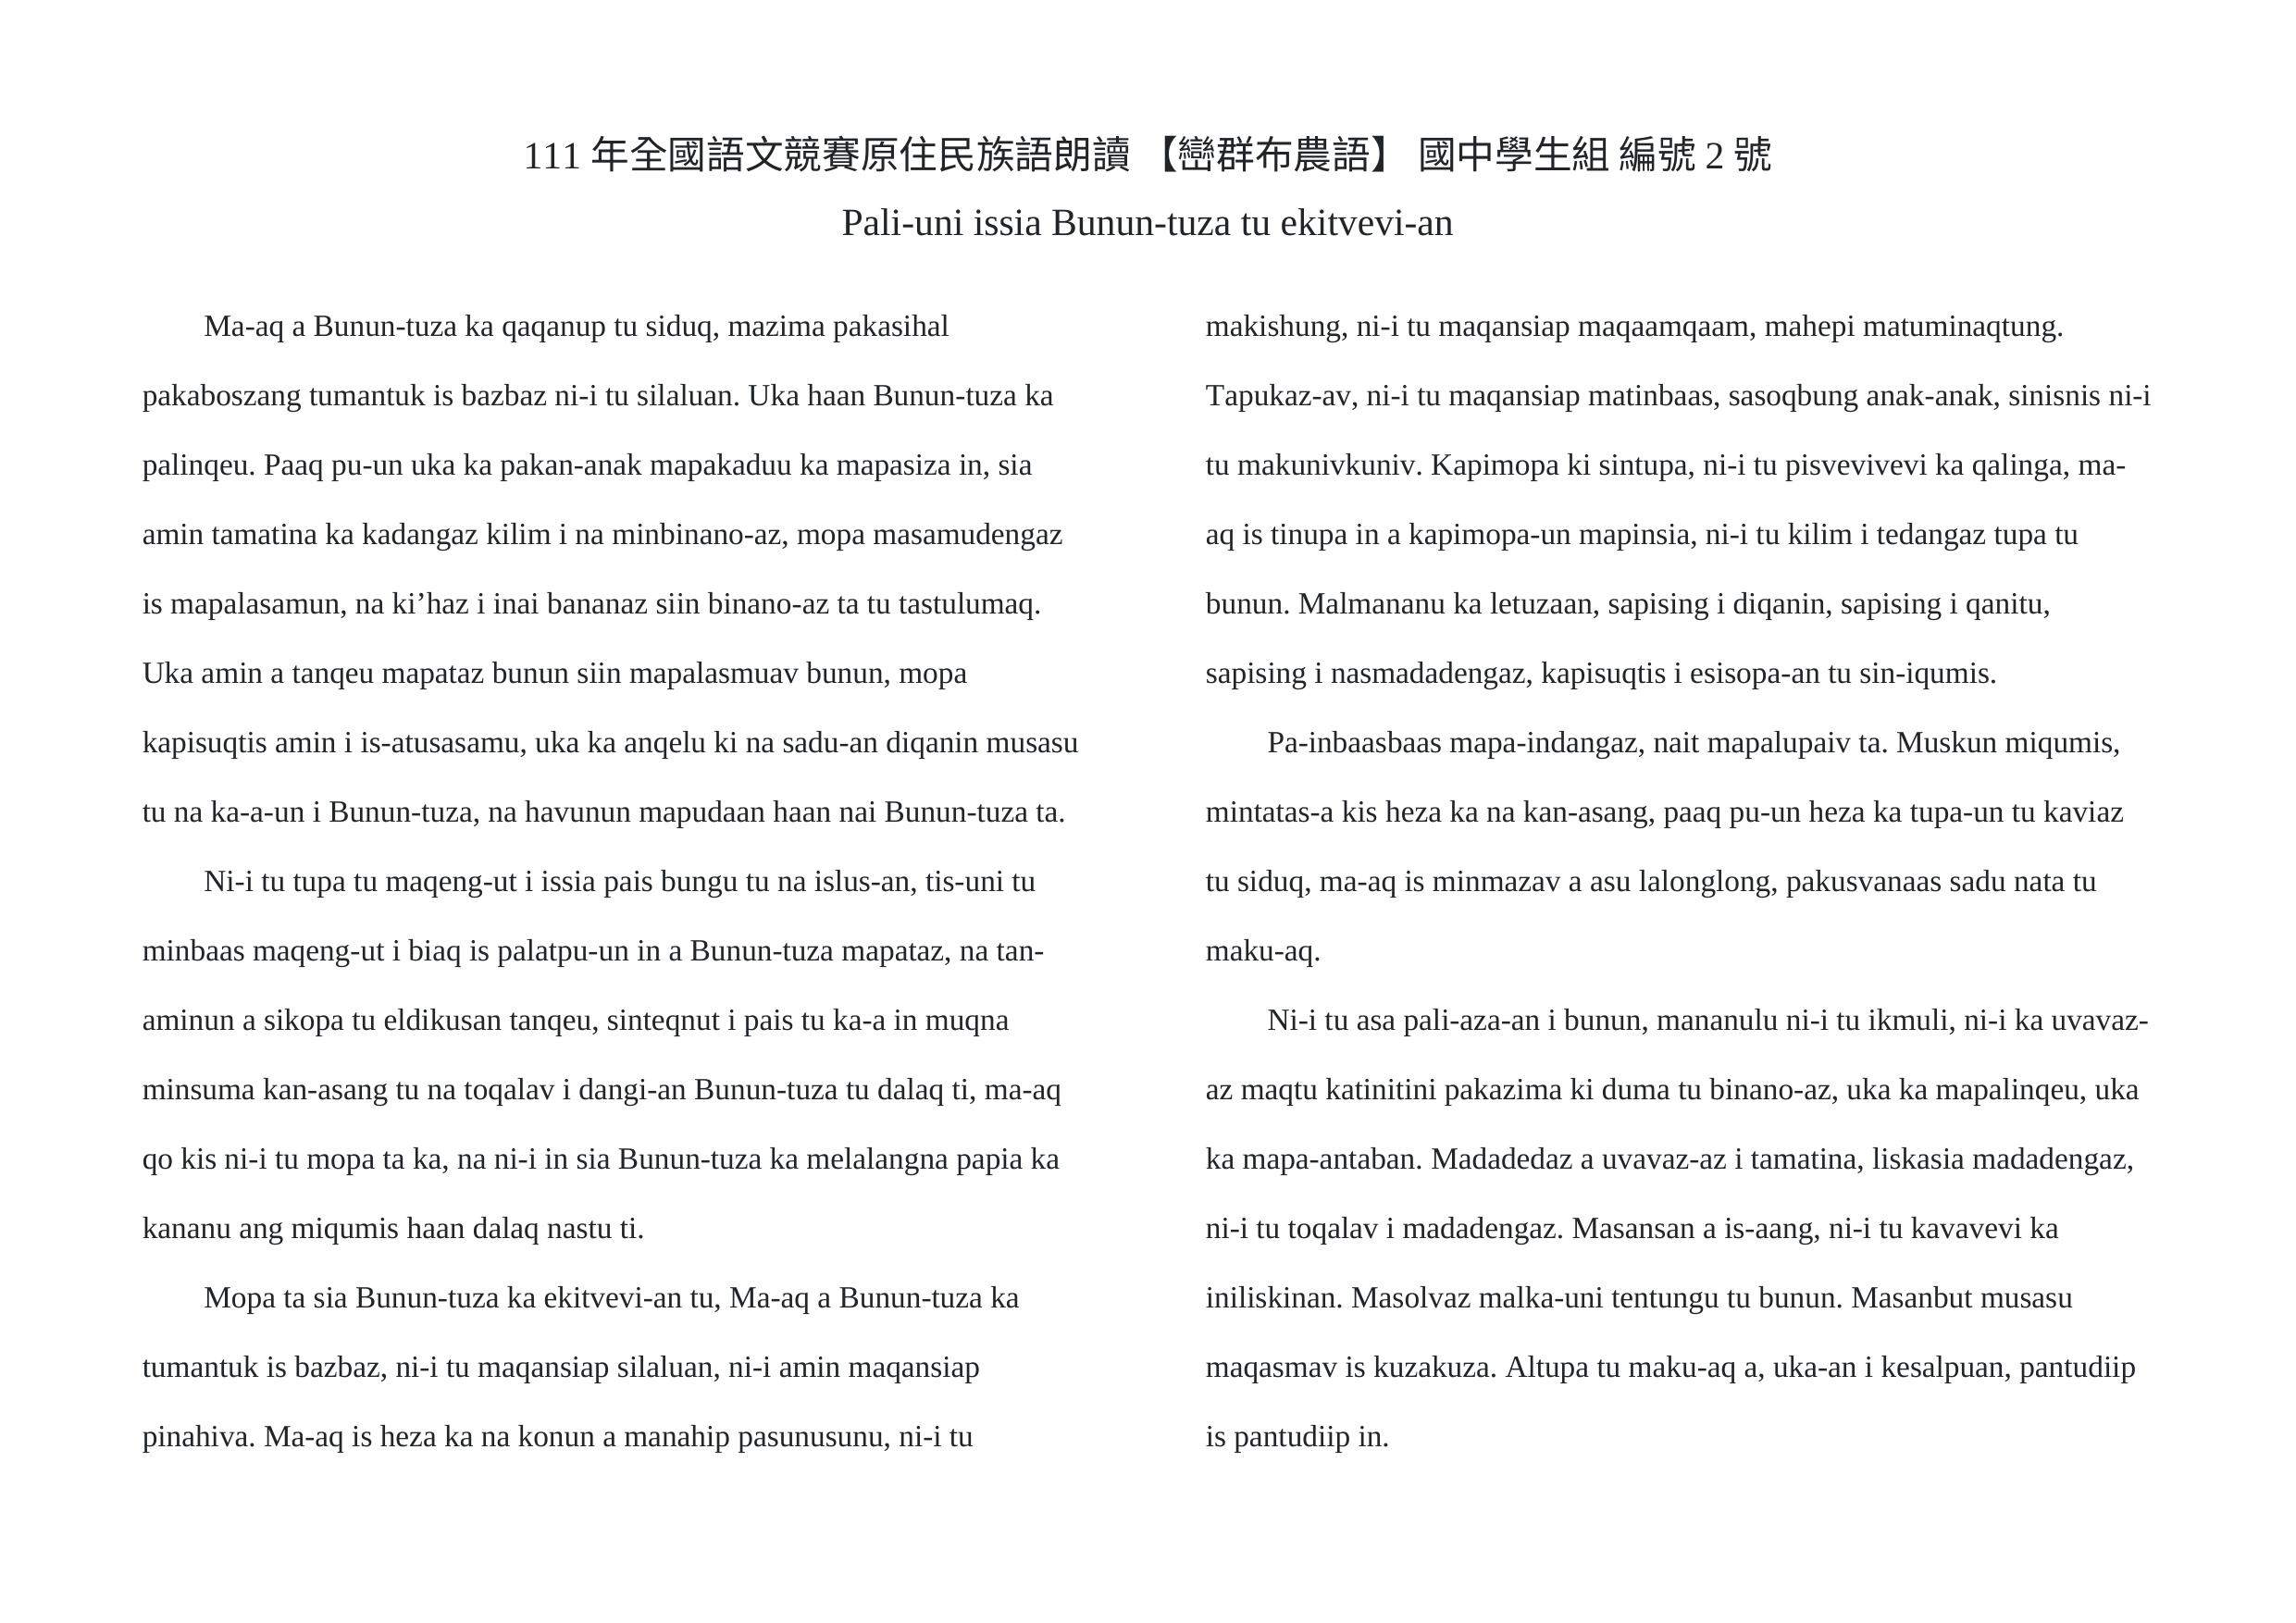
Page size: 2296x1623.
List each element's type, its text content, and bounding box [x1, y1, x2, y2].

text Mopa ta sia Bunun-tuza ka ekitvevi-an tu, Ma-aq a Bunun-tuza ka tumantuk is bazbaz, ni-i tu maqansiap silaluan, ni-i amin maqansiap pinahiva. Ma-aq is heza ka na konun a manahip pasunusunu, ni-i tu makishung, ni-i tu maqansiap maqaamqaam, mahepi matuminaqtung. Tapukaz-av, ni-i tu maqansiap matinbaas, sasoqbung anak-anak, sinisnis ni-i tu makunivkuniv. Kapimopa ki sintupa, ni-i tu pisvevivevi ka qalinga, ma-aq is tinupa in a kapimopa-un mapinsia, ni-i tu kilim i tedangaz tupa tu bunun. Malmananu ka letuzaan, sapising i diqanin, sapising i qanitu, sapising i nasmadadengaz, kapisuqtis i esisopa-an tu sin-iqumis. [1206, 291, 2153, 707]
text Pa-inbaasbaas mapa-indangaz, nait mapalupaiv ta. Muskun miqumis, mintatas-a kis heza ka na kan-asang, paaq pu-un heza ka tupa-un tu kaviaz tu siduq, ma-aq is minmazav a asu lalonglong, pakusvanaas sadu nata tu maku-aq. [1206, 707, 2153, 985]
text Ma-aq a Bunun-tuza ka qaqanup tu siduq, mazima pakasihal pakaboszang tumantuk is bazbaz ni-i tu silaluan. Uka haan Bunun-tuza ka palinqeu. Paaq pu-un uka ka pakan-anak mapakaduu ka mapasiza in, sia amin tamatina ka kadangaz kilim i na minbinano-az, mopa masamudengaz is mapalasamun, na ki’haz i inai bananaz siin binano-az ta tu tastulumaq. Uka amin a tanqeu mapataz bunun siin mapalasmuav bunun, mopa kapisuqtis amin i is-atusasamu, uka ka anqelu ki na sadu-an diqanin musasu tu na ka-a-un i Bunun-tuza, na havunun mapudaan haan nai Bunun-tuza ta. [142, 291, 1090, 846]
text Pali-uni issia Bunun-tuza tu ekitvevi-an [142, 187, 2153, 256]
text Ni-i tu asa pali-aza-an i bunun, mananulu ni-i tu ikmuli, ni-i ka uvavaz-az maqtu katinitini pakazima ki duma tu binano-az, uka ka mapalinqeu, uka ka mapa-antaban. Madadedaz a uvavaz-az i tamatina, liskasia madadengaz, ni-i tu toqalav i madadengaz. Masansan a is-aang, ni-i tu kavavevi ka iniliskinan. Masolvaz malka-uni tentungu tu bunun. Masanbut musasu maqasmav is kuzakuza. Altupa tu maku-aq a, uka-an i kesalpuan, pantudiip is pantudiip in. [1206, 985, 2153, 1470]
text Ni-i tu tupa tu maqeng-ut i issia pais bungu tu na islus-an, tis-uni tu minbaas maqeng-ut i biaq is palatpu-un in a Bunun-tuza mapataz, na tan-aminun a sikopa tu eldikusan tanqeu, sinteqnut i pais tu ka-a in muqna minsuma kan-asang tu na toqalav i dangi-an Bunun-tuza tu dalaq ti, ma-aq qo kis ni-i tu mopa ta ka, na ni-i in sia Bunun-tuza ka melalangna papia ka kananu ang miqumis haan dalaq nastu ti. [142, 846, 1090, 1262]
text 111 年全國語文競賽原住民族語朗讀 【巒群布農語】 國中學生組 編號 2 號 [142, 118, 2153, 187]
text Mopa ta sia Bunun-tuza ka ekitvevi-an tu, Ma-aq a Bunun-tuza ka tumantuk is bazbaz, ni-i tu maqansiap silaluan, ni-i amin maqansiap pinahiva. Ma-aq is heza ka na konun a manahip pasunusunu, ni-i tu makishung, ni-i tu maqansiap maqaamqaam, mahepi matuminaqtung. Tapukaz-av, ni-i tu maqansiap matinbaas, sasoqbung anak-anak, sinisnis ni-i tu makunivkuniv. Kapimopa ki sintupa, ni-i tu pisvevivevi ka qalinga, ma-aq is tinupa in a kapimopa-un mapinsia, ni-i tu kilim i tedangaz tupa tu bunun. Malmananu ka letuzaan, sapising i diqanin, sapising i qanitu, sapising i nasmadadengaz, kapisuqtis i esisopa-an tu sin-iqumis. [142, 1262, 1090, 1470]
